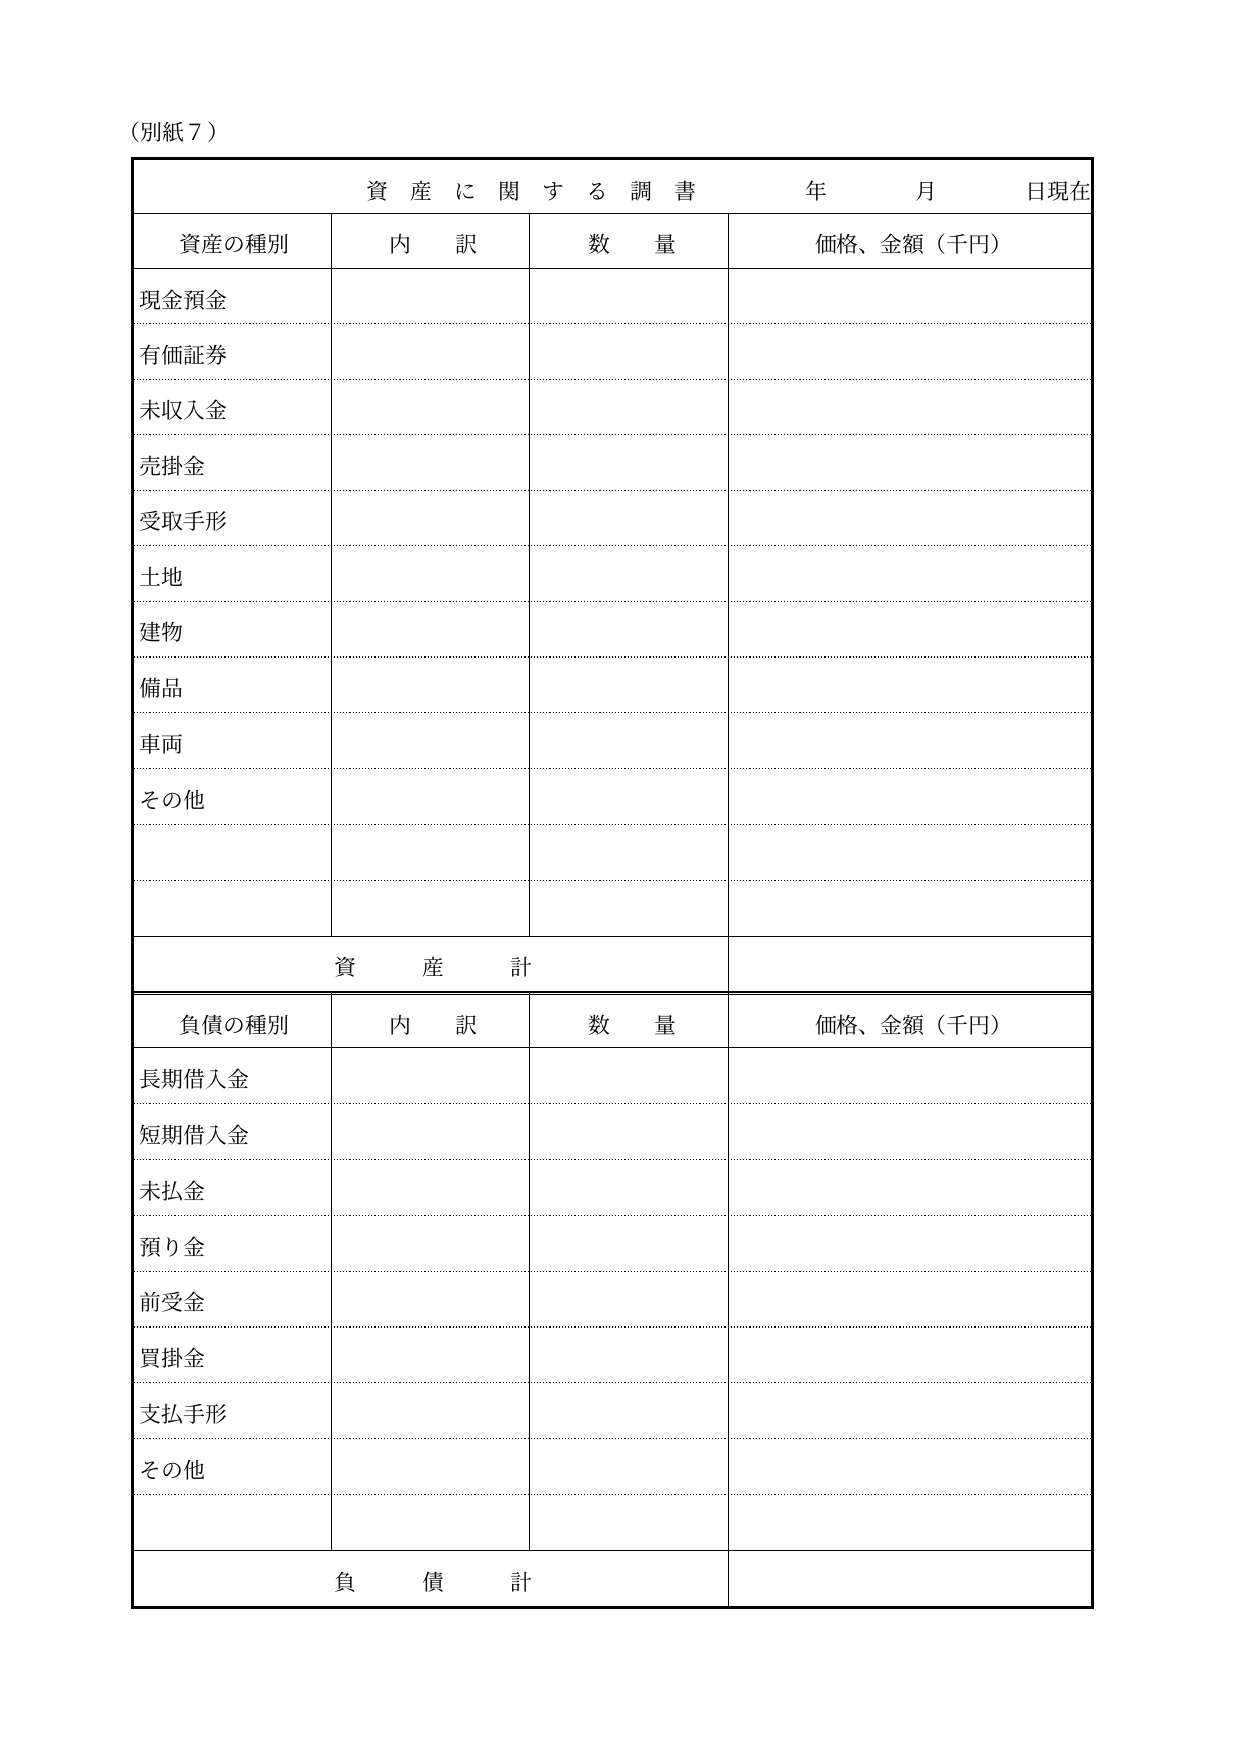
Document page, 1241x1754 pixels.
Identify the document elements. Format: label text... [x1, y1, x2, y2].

table_cell 未収入金 [134, 379, 331, 434]
table_cell [530, 768, 728, 824]
table_cell [729, 379, 1091, 434]
table_cell 売掛金 [134, 434, 331, 489]
table_cell [530, 1494, 728, 1550]
table_cell [729, 490, 1091, 545]
table_cell [332, 1048, 529, 1103]
table_header 資 産 に 関 す る 調 書 年 月 日現在 [134, 160, 1091, 212]
table_cell [729, 1382, 1091, 1438]
table_cell [332, 1382, 529, 1438]
table_cell [332, 1159, 529, 1215]
table_cell [530, 1215, 728, 1271]
table_cell 未払金 [134, 1159, 331, 1215]
table_cell [332, 269, 529, 323]
table_cell [530, 490, 728, 545]
table_cell 数 量 [530, 214, 728, 268]
table_cell 数 量 [530, 995, 728, 1047]
table_cell [332, 1438, 529, 1494]
table_cell [729, 1048, 1091, 1103]
table_cell [530, 379, 728, 434]
table_cell 前受金 [134, 1271, 331, 1326]
table_cell [729, 1103, 1091, 1159]
table_cell [332, 434, 529, 489]
table_cell [729, 601, 1091, 656]
table_cell [729, 1551, 1091, 1606]
table_cell [729, 768, 1091, 824]
table_cell [530, 434, 728, 489]
table_cell [530, 1048, 728, 1103]
table_cell 土地 [134, 545, 331, 601]
table_cell [530, 1159, 728, 1215]
table_cell [729, 1159, 1091, 1215]
table_cell [530, 824, 728, 880]
table_cell [332, 1271, 529, 1326]
table_cell 車両 [134, 712, 331, 768]
table_cell [729, 656, 1091, 712]
table_cell [134, 880, 331, 936]
table_cell [729, 323, 1091, 379]
table_cell [134, 1494, 331, 1550]
table_cell 現金預金 [134, 269, 331, 323]
table_cell 受取手形 [134, 490, 331, 545]
table_cell [332, 1494, 529, 1550]
table_cell [530, 1271, 728, 1326]
table_cell [530, 1326, 728, 1382]
table_cell [530, 1438, 728, 1494]
table_cell [729, 545, 1091, 601]
table_cell [729, 1326, 1091, 1382]
table_cell [332, 1326, 529, 1382]
table_cell [729, 1438, 1091, 1494]
table_cell [332, 1215, 529, 1271]
table_cell [729, 824, 1091, 880]
table_cell [332, 824, 529, 880]
table_cell 価格、金額（千円） [729, 214, 1091, 268]
table_cell [530, 1382, 728, 1438]
table_cell [530, 323, 728, 379]
table_cell 内 訳 [332, 214, 529, 268]
table_cell [332, 880, 529, 936]
table_cell [134, 824, 331, 880]
table_cell [332, 379, 529, 434]
table_cell [332, 712, 529, 768]
table_cell 預り金 [134, 1215, 331, 1271]
table_cell [530, 880, 728, 936]
table_cell 内 訳 [332, 995, 529, 1047]
table_cell [729, 434, 1091, 489]
table_cell [530, 1103, 728, 1159]
table_cell [729, 712, 1091, 768]
table_cell [729, 880, 1091, 936]
table_cell 支払手形 [134, 1382, 331, 1438]
table_cell 有価証券 [134, 323, 331, 379]
table_cell [332, 601, 529, 656]
table_cell [530, 545, 728, 601]
table_cell [530, 712, 728, 768]
table_cell その他 [134, 1438, 331, 1494]
table_cell 短期借入金 [134, 1103, 331, 1159]
table_cell 備品 [134, 656, 331, 712]
table_cell [729, 1494, 1091, 1550]
table_cell [729, 269, 1091, 323]
table_cell 資産の種別 [134, 214, 331, 268]
table_cell 価格、金額（千円） [729, 995, 1091, 1047]
table_cell 資 産 計 [134, 937, 728, 991]
table_cell [530, 656, 728, 712]
table_cell [332, 323, 529, 379]
table_cell [530, 601, 728, 656]
table_cell 買掛金 [134, 1326, 331, 1382]
table_cell [530, 269, 728, 323]
table_cell [332, 656, 529, 712]
table_cell 長期借入金 [134, 1048, 331, 1103]
table_cell [332, 1103, 529, 1159]
table_cell 負債の種別 [134, 995, 331, 1047]
table_cell [729, 1215, 1091, 1271]
table_cell [729, 1271, 1091, 1326]
table_cell 負 債 計 [134, 1551, 728, 1606]
table_cell その他 [134, 768, 331, 824]
table_cell 建物 [134, 601, 331, 656]
text （別紙７） [118, 118, 1122, 146]
table_cell [332, 545, 529, 601]
table_cell [332, 490, 529, 545]
table_cell [729, 937, 1091, 991]
table_cell [332, 768, 529, 824]
